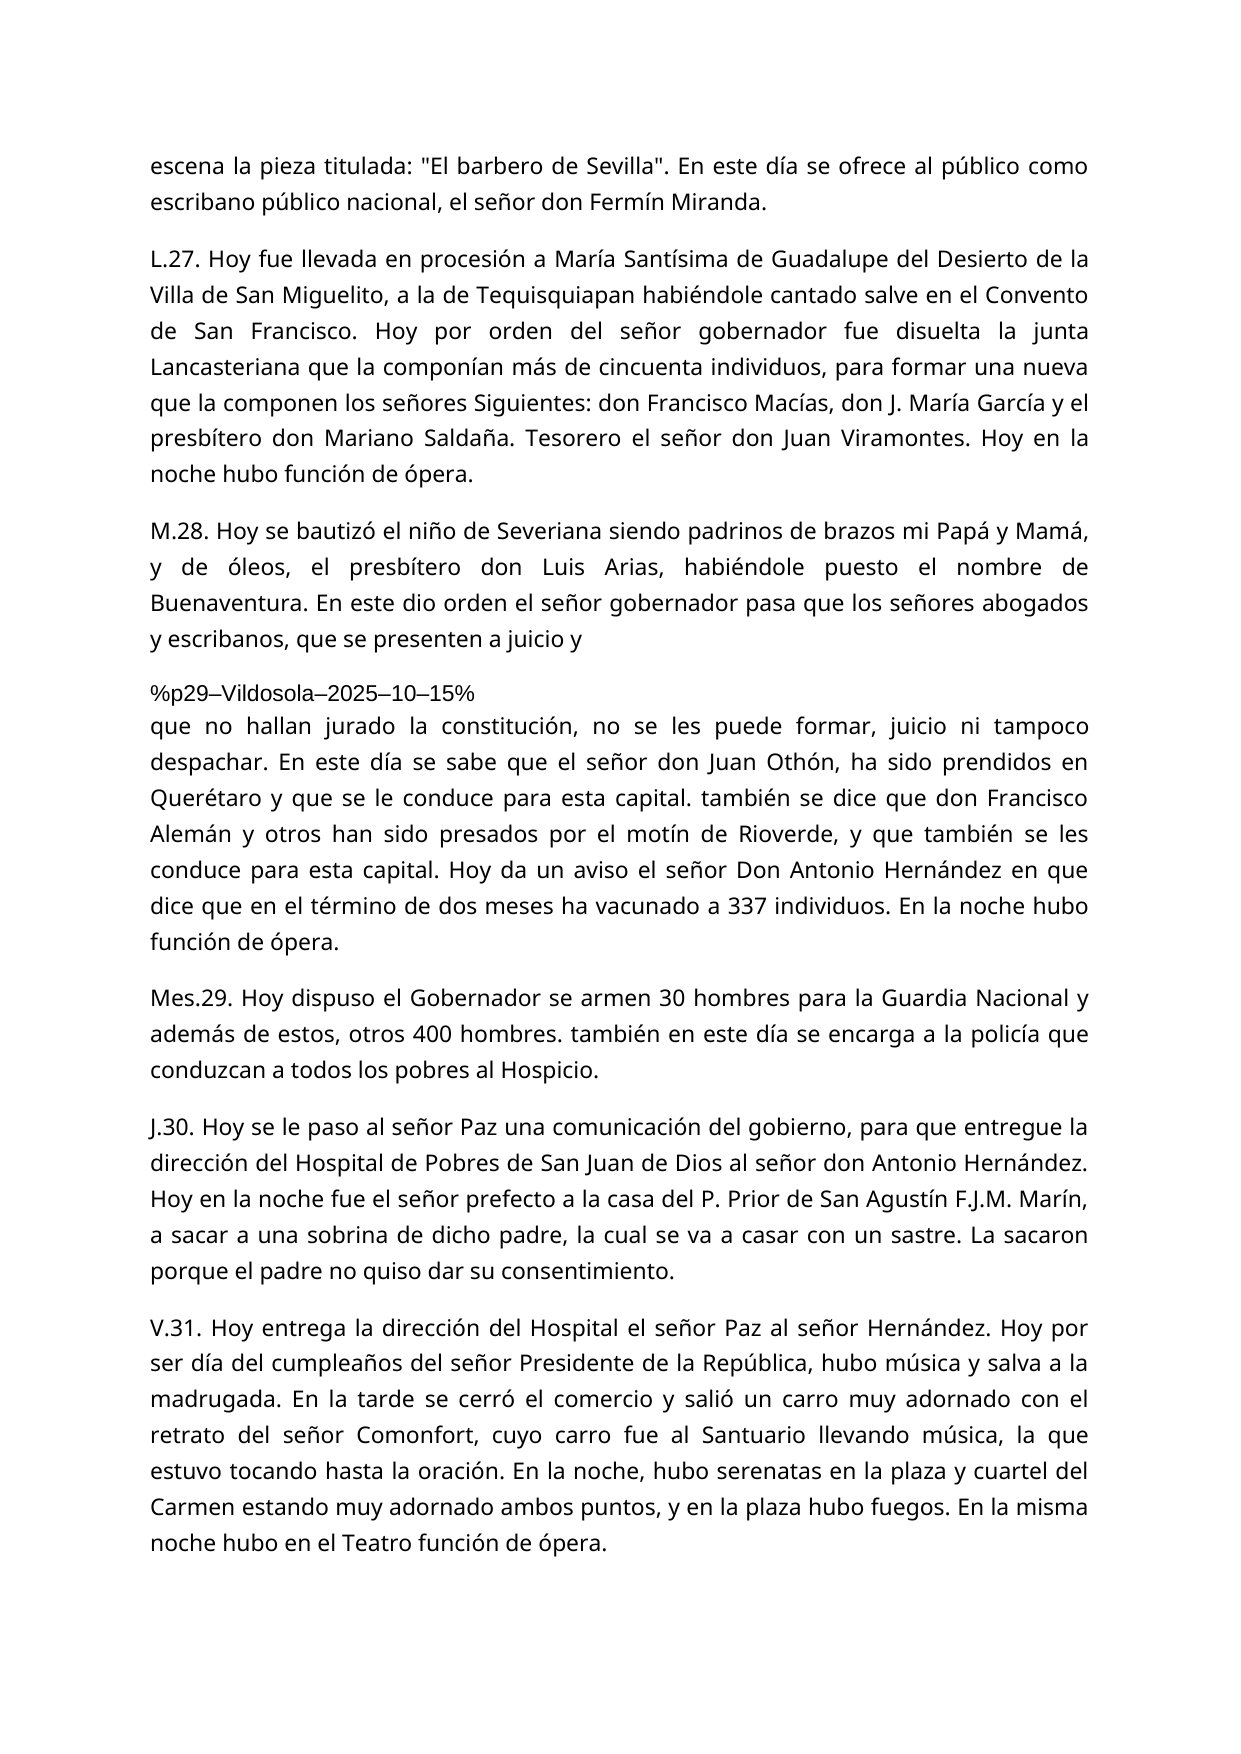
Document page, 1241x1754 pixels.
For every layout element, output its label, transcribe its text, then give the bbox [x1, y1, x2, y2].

text L.27. Hoy fue llevada en procesión a María Santísima de Guadalupe del Desierto de la Villa de San Miguelito, a la de Tequisquiapan habiéndole cantado salve en el Convento de San Francisco. Hoy por orden del señor gobernador fue disuelta la junta Lancasteriana que la componían más de cincuenta individuos, para formar una nueva que la componen los señores Siguientes: don Francisco Macías, don J. María García y el presbítero don Mariano Saldaña. Tesorero el señor don Juan Viramontes. Hoy en la noche hubo función de ópera. [150, 243, 1090, 489]
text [150, 150, 1090, 217]
text V.31. Hoy entrega la dirección del Hospital el señor Paz al señor Hernández. Hoy por ser día del cumpleaños del señor Presidente de la República, hubo música y salva a la madrugada. En la tarde se cerró el comercio y salió un carro muy adornado con el retrato del señor Comonfort, cuyo carro fue al Santuario llevando música, la que estuvo tocando hasta la oración. En la noche, hubo serenatas en la plaza y cuartel del Carmen estando muy adornado ambos puntos, y en la plaza hubo fuegos. En la misma noche hubo en el Teatro función de ópera. [150, 1311, 1090, 1558]
text Mes.29. Hoy dispuso el Gobernador se armen 30 hombres para la Guardia Nacional y además de estos, otros 400 hombres. también en este día se encarga a la policía que conduzcan a todos los pobres al Hospicio. [150, 982, 1090, 1085]
text que no hallan jurado la constitución, no se les puede formar, juicio ni tampoco despachar. En este día se sabe que el señor don Juan Othón, ha sido prendidos en Querétaro y que se le conduce para esta capital. también se dice que don Francisco Alemán y otros han sido presados por el motín de Rioverde, y que también se les conduce para esta capital. Hoy da un aviso el señor Don Antonio Hernández en que dice que en el término de dos meses ha vacunado a 337 individuos. En la noche hubo función de ópera. [150, 710, 1090, 957]
text %p29–Vildosola–2025–10–15% [150, 680, 1090, 706]
text J.30. Hoy se le paso al señor Paz una comunicación del gobierno, para que entregue la dirección del Hospital de Pobres de San Juan de Dios al señor don Antonio Hernández. Hoy en la noche fue el señor prefecto a la casa del P. Prior de San Agustín F.J.M. Marín, a sacar a una sobrina de dicho padre, la cual se va a casar con un sastre. La sacaron porque el padre no quiso dar su consentimiento. [150, 1111, 1090, 1286]
text M.28. Hoy se bautizó el niño de Severiana siendo padrinos de brazos mi Papá y Mamá, y de óleos, el presbítero don Luis Arias, habiéndole puesto el nombre de Buenaventura. En este dio orden el señor gobernador pasa que los señores abogados y escribanos, que se presenten a juicio y [150, 515, 1090, 654]
